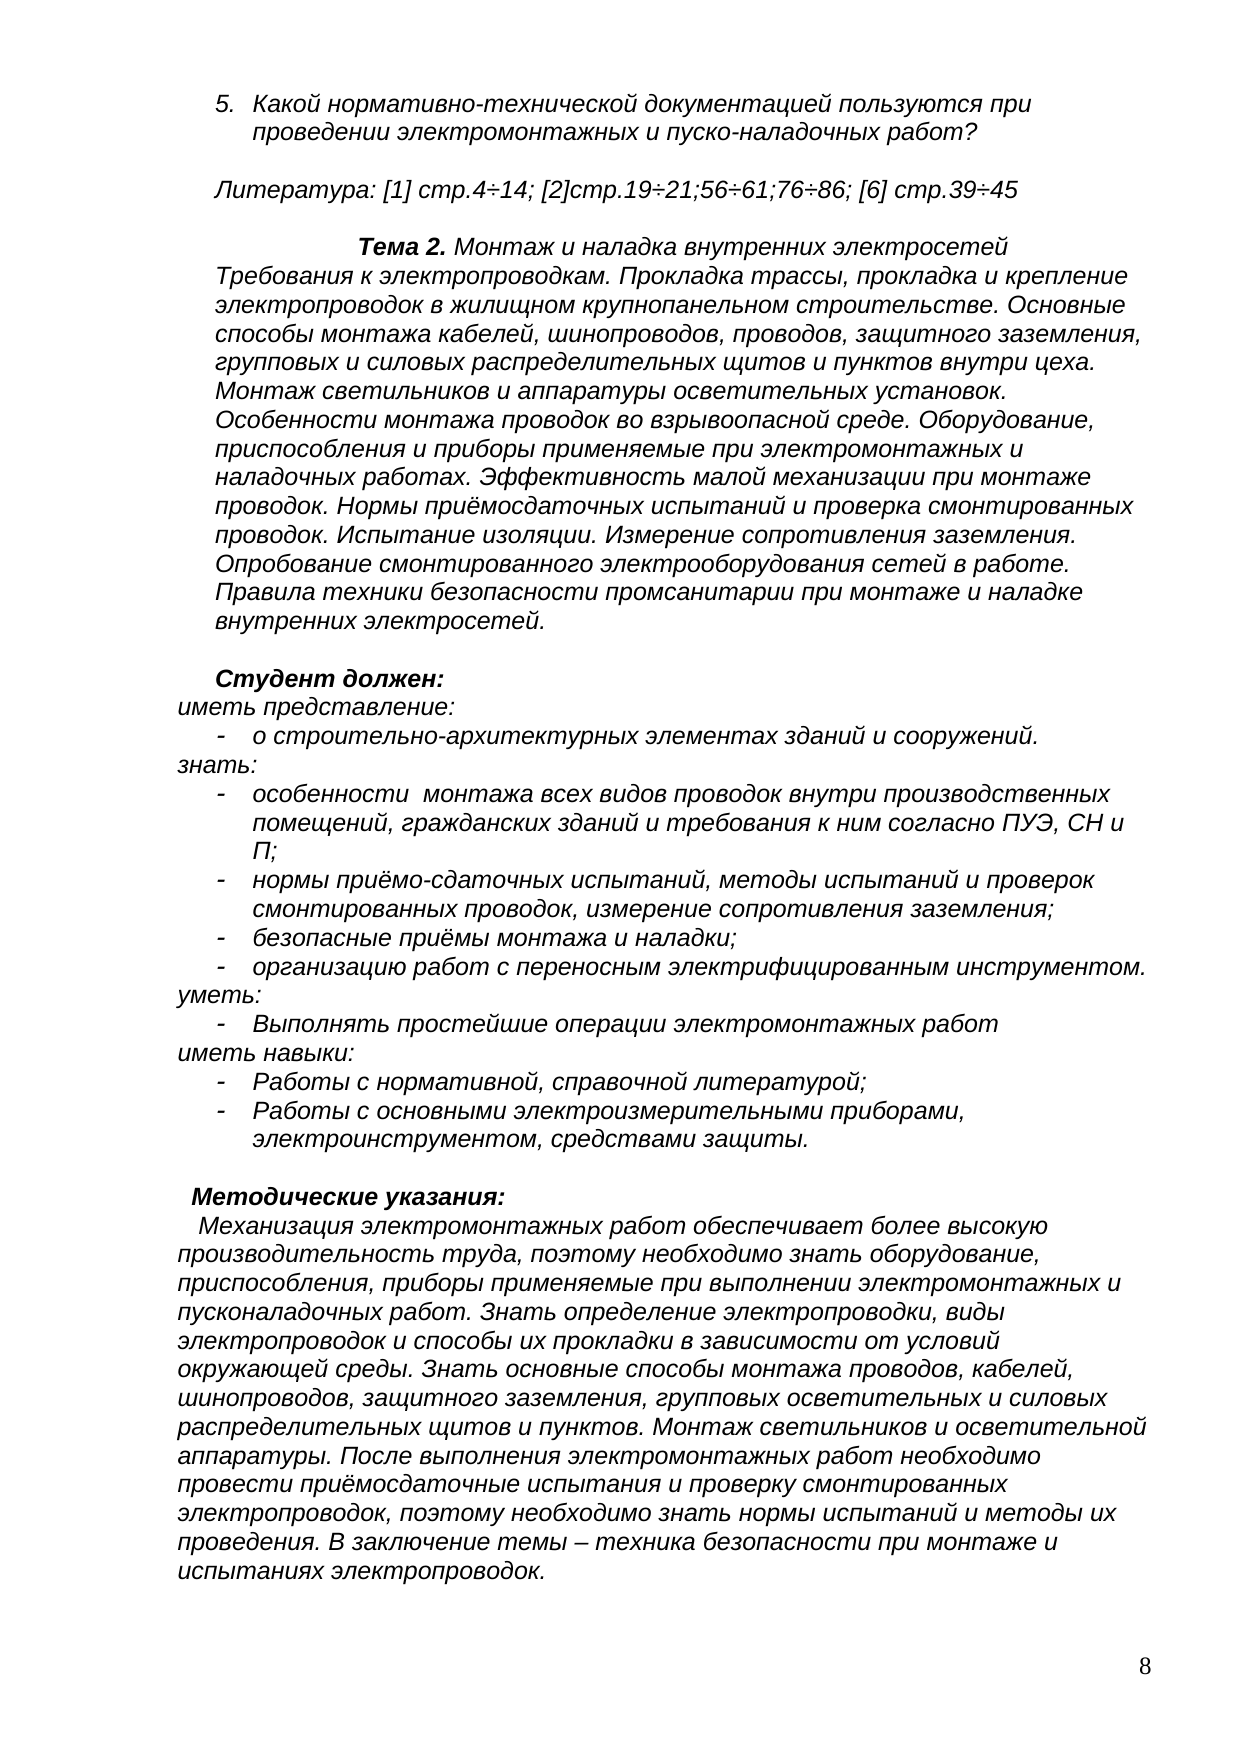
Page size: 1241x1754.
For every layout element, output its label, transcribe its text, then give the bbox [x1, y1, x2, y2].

list особенности монтажа всех видов проводок внутри производственных помещений, гражданских зданий и требования к ним согласно ПУЭ, СН и П; [215, 779, 1152, 865]
list Выполнять простейшие операции электромонтажных работ [215, 1009, 1152, 1038]
list Какой нормативно-технической документацией пользуются при проведении электромонтажных и пуско-наладочных работ? [215, 89, 1152, 146]
text Тема 2. Монтаж и наладка внутренних электросетей [215, 232, 1152, 261]
list Работы с нормативной, справочной литературой; [215, 1067, 1152, 1096]
text Литература: [1] стр.4÷14; [2]стр.19÷21;56÷61;76÷86; [6] стр.39÷45 [215, 175, 1152, 204]
text уметь: [177, 980, 1152, 1009]
text иметь навыки: [177, 1038, 1152, 1067]
text Требования к электропроводкам. Прокладка трассы, прокладка и крепление электропроводок в жилищном крупнопанельном строительстве. Основные способы монтажа кабелей, шинопроводов, проводов, защитного заземления, групповых и силовых распределительных щитов и пунктов внутри цеха. Монтаж светильников и аппаратуры осветительных установок. Особенности монтажа проводок во взрывоопасной среде. Оборудование, приспособления и приборы применяемые при электромонтажных и наладочных работах. Эффективность малой механизации при монтаже проводок. Нормы приёмосдаточных испытаний и проверка смонтированных проводок. Испытание изоляции. Измерение сопротивления заземления. Опробование смонтированного электрооборудования сетей в работе. Правила техники безопасности промсанитарии при монтаже и наладке внутренних электросетей. [215, 261, 1152, 635]
text Механизация электромонтажных работ обеспечивает более высокую производительность труда, поэтому необходимо знать оборудование, приспособления, приборы применяемые при выполнении электромонтажных и пусконаладочных работ. Знать определение электропроводки, виды электропроводок и способы их прокладки в зависимости от условий окружающей среды. Знать основные способы монтажа проводов, кабелей, шинопроводов, защитного заземления, групповых осветительных и силовых распределительных щитов и пунктов. Монтаж светильников и осветительной аппаратуры. После выполнения электромонтажных работ необходимо провести приёмосдаточные испытания и проверку смонтированных электропроводок, поэтому необходимо знать нормы испытаний и методы их проведения. В заключение темы – техника безопасности при монтаже и испытаниях электропроводок. [177, 1211, 1152, 1584]
text Студент должен: [215, 664, 1152, 692]
list о строительно-архитектурных элементах зданий и сооружений. [215, 721, 1152, 750]
list нормы приёмо-сдаточных испытаний, методы испытаний и проверок смонтированных проводок, измерение сопротивления заземления; [215, 865, 1152, 923]
list организацию работ с переносным электрифицированным инструментом. [215, 952, 1152, 980]
text иметь представление: [177, 692, 1152, 721]
text знать: [177, 750, 1152, 779]
list безопасные приёмы монтажа и наладки; [215, 923, 1152, 952]
text Методические указания: [177, 1182, 1152, 1211]
list Работы с основными электроизмерительными приборами, электроинструментом, средствами защиты. [215, 1096, 1152, 1153]
